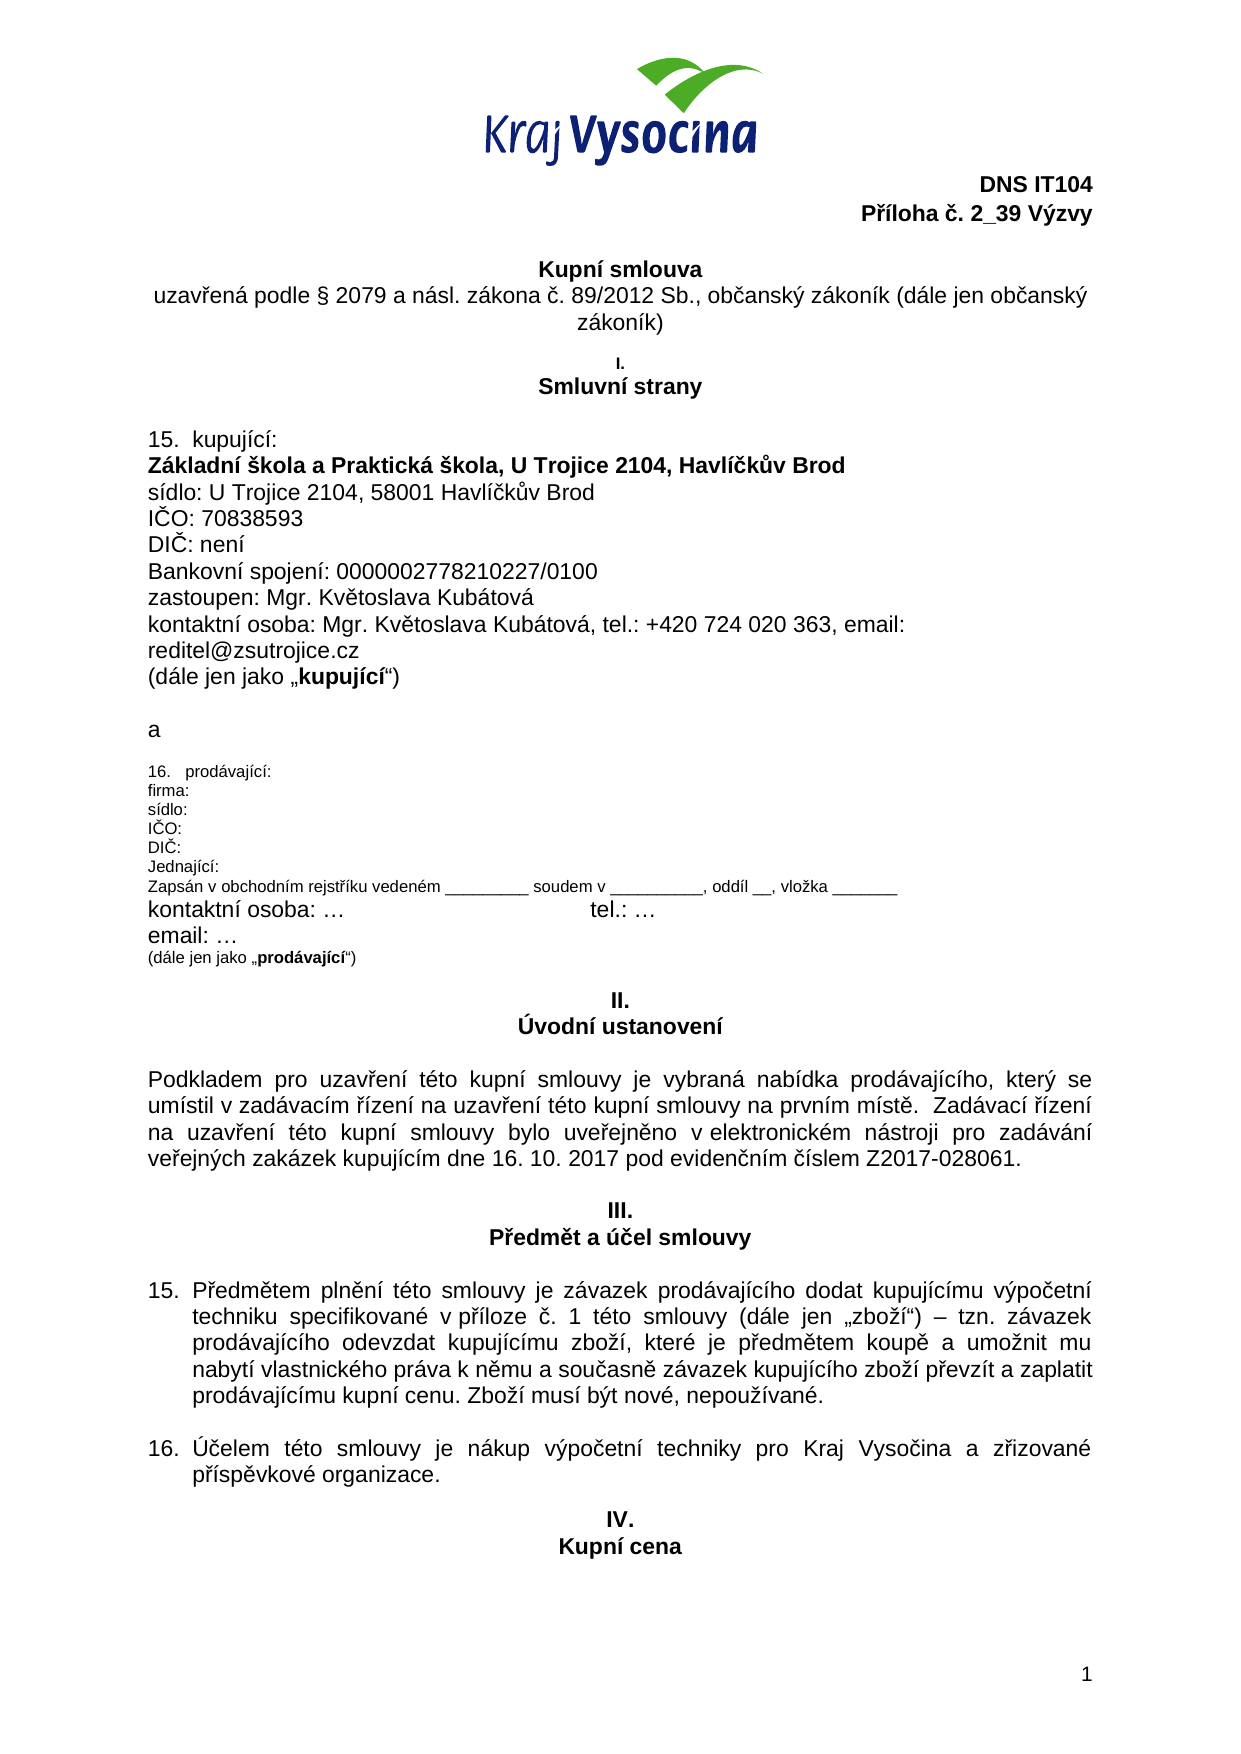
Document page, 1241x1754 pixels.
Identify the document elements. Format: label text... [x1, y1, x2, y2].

text Bankovní spojení: 0000002778210227/0100 [148, 558, 1092, 584]
text a [148, 716, 1092, 742]
list firma: [148, 781, 1092, 800]
list prodávající: [148, 761, 1092, 781]
text Smluvní strany [148, 373, 1092, 400]
text email: … [148, 922, 1092, 948]
list Jednající: Zapsán v obchodním rejstříku vedeném _________ soudem v __________, oddíl __, vložka _______ [148, 857, 1092, 896]
text Podkladem pro uzavření této kupní smlouvy je vybraná nabídka prodávajícího, který se umístil v zadávacím řízení na uzavření této kupní smlouvy na prvním místě. Zadávací řízení na uzavření této kupní smlouvy bylo uveřejněno v elektronickém nástroji pro zadávání veřejných zakázek kupujícím dne 16. 10. 2017 pod evidenčním číslem Z2017-028061. [148, 1066, 1092, 1171]
text kontaktní osoba: Mgr. Květoslava Kubátová, tel.: +420 724 020 363, email: reditel@zsutrojice.cz [148, 611, 1092, 663]
text Kupní cena [148, 1533, 1092, 1559]
list I. [148, 354, 1092, 373]
list kupující: [148, 426, 1092, 452]
text uzavřená podle § násl. zákona č. 89/2012 Sb., občanský zákoník (dále jen občanský zákoník) [148, 282, 1092, 335]
text (dále jen jako „kupující“) [148, 663, 1092, 689]
list IČO: [148, 819, 1092, 838]
text Kupní smlouva [148, 256, 1092, 282]
list sídlo: [148, 800, 1092, 819]
text DNS IT104 [148, 168, 1092, 198]
text III. [148, 1197, 1092, 1224]
text IČO: 70838593 [148, 505, 1092, 531]
text kontaktní osoba: … tel.: … [148, 896, 1092, 922]
text Úvodní ustanovení [148, 1013, 1092, 1039]
text IV. [148, 1506, 1092, 1533]
list Účelem této smlouvy je nákup výpočetní techniky pro Kraj Vysočina a zřizované příspěvkové organizace. [148, 1435, 1092, 1487]
list (dále jen jako „prodávající“) [148, 948, 1092, 967]
list DIČ: [148, 838, 1092, 857]
text DIČ: není [148, 531, 1092, 558]
text II. [148, 987, 1092, 1013]
text zastoupen: Mgr. Květoslava Kubátová [148, 584, 1092, 611]
list Předmětem plnění této smlouvy je závazek prodávajícího dodat kupujícímu výpočetní techniku specifikované v příloze č. 1 této smlouvy (dále jen „zboží“) – tzn. závazek prodávajícího odevzdat kupujícímu zboží, které je předmětem koupě a umožnit mu nabytí vlastnického práva k němu a současně závazek kupujícího zboží převzít a zaplatit prodávajícímu kupní cenu. Zboží musí být nové, nepoužívané. [148, 1277, 1092, 1408]
text Příloha č. 2_39 Výzvy [148, 198, 1092, 227]
text Předmět a účel smlouvy [148, 1224, 1092, 1250]
text Základní škola a Praktická škola, U Trojice 2104, Havlíčkův Brod [148, 452, 1092, 479]
text sídlo: U Trojice 2104, 58001 Havlíčkův Brod [148, 479, 1092, 505]
